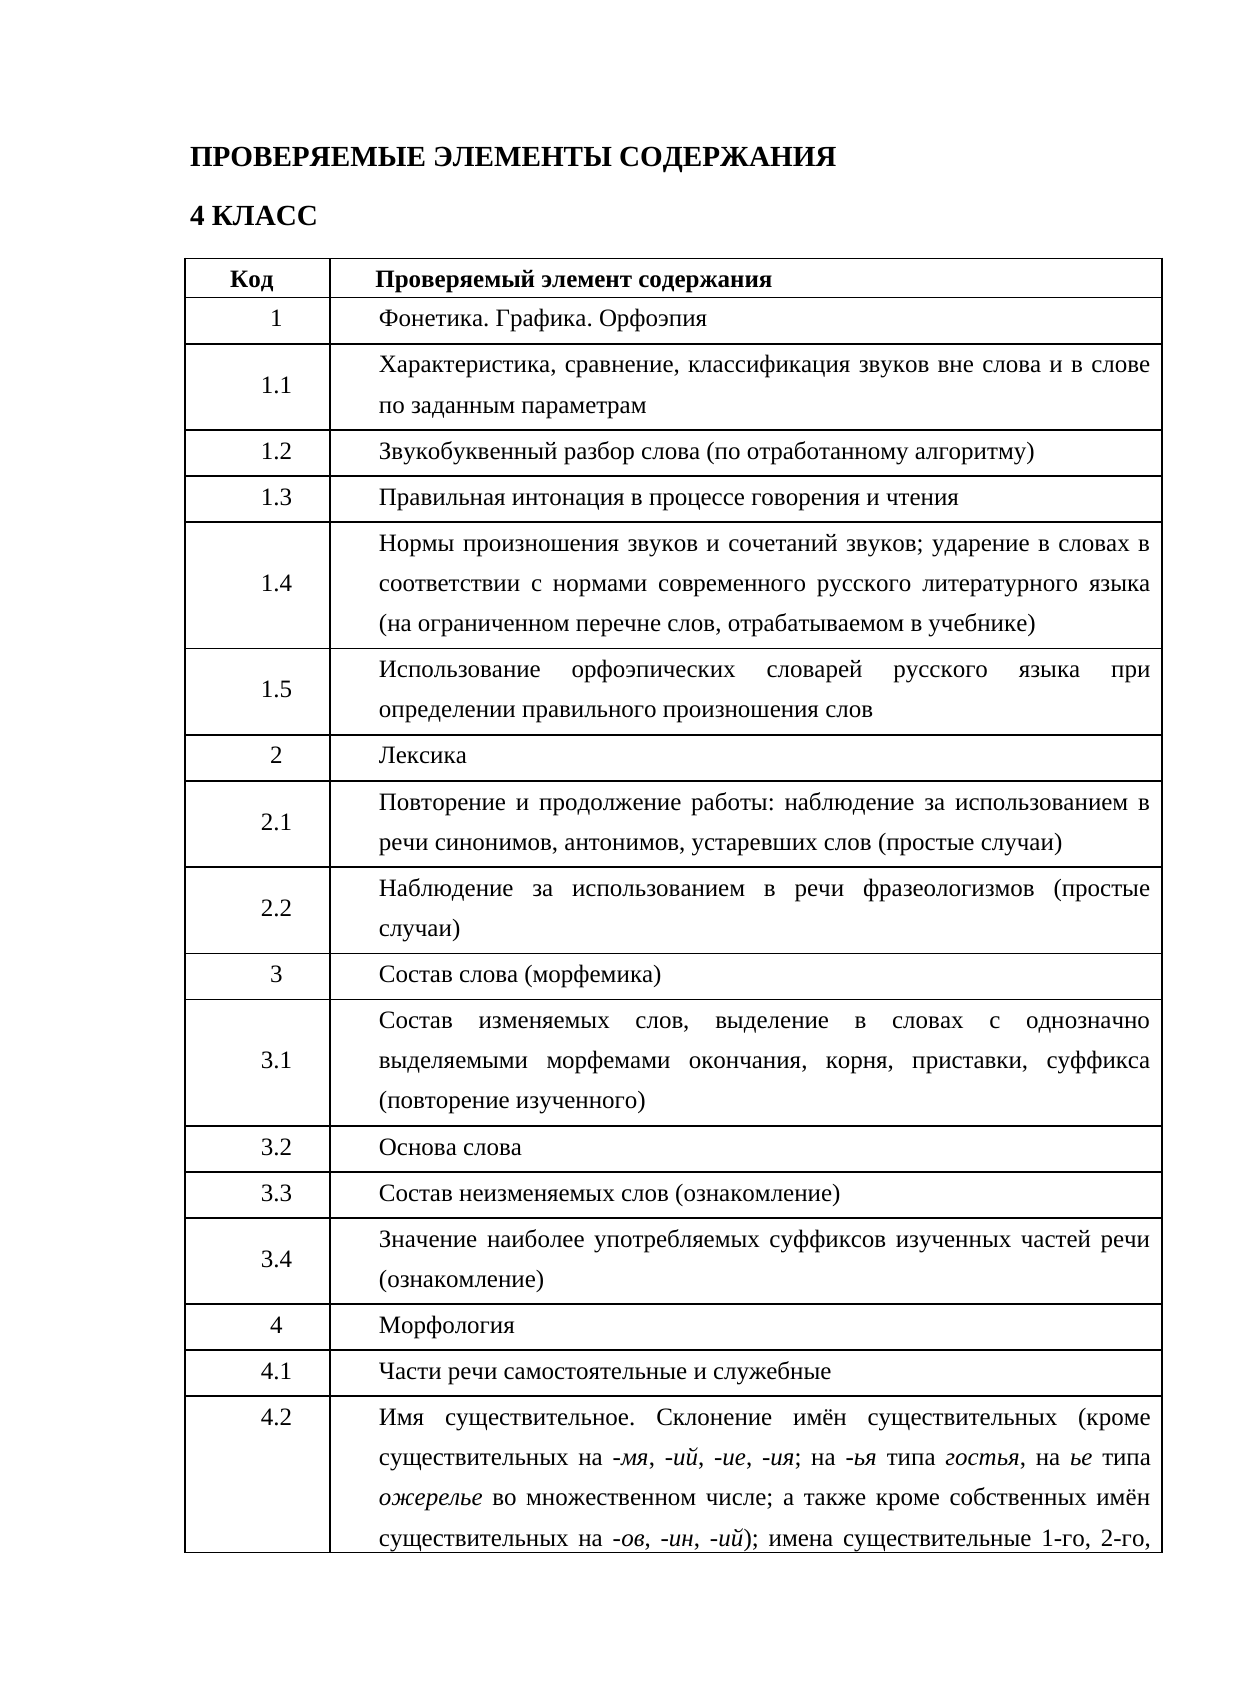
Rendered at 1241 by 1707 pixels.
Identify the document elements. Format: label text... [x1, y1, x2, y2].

table_cell 4.2 [186, 1397, 329, 1551]
table_cell 1.2 [186, 431, 329, 475]
table_cell Повторение и продолжение работы: наблюдение за использованием в речи синонимов, антонимов, устаревших слов (простые случаи) [331, 782, 1161, 866]
table_cell Звукобуквенный разбор слова (по отработанному алгоритму) [331, 431, 1161, 475]
table_cell Состав изменяемых слов, выделение в словах с однозначно выделяемыми морфемами окончания, корня, приставки, суффикса (повторение изученного) [331, 1000, 1161, 1125]
table_cell Фонетика. Графика. Орфоэпия [331, 298, 1161, 343]
table_cell 3.3 [186, 1173, 329, 1217]
table_cell 4 [186, 1305, 329, 1349]
table_cell Основа слова [331, 1127, 1161, 1171]
table_cell Значение наиболее употребляемых суффиксов изученных частей речи (ознакомление) [331, 1219, 1161, 1303]
table_cell 2 [186, 736, 329, 780]
table_cell Части речи самостоятельные и служебные [331, 1351, 1161, 1395]
table_cell Морфология [331, 1305, 1161, 1349]
table_cell 3 [186, 954, 329, 998]
table_cell 2.2 [186, 868, 329, 952]
table_cell Использование орфоэпических словарей русского языка при определении правильного произношения слов [331, 649, 1161, 734]
table_header Код [186, 259, 329, 297]
table_cell Лексика [331, 736, 1161, 780]
table_cell 1.5 [186, 649, 329, 734]
table_cell Правильная интонация в процессе говорения и чтения [331, 477, 1161, 521]
table_cell 1 [186, 298, 329, 343]
table_cell Состав слова (морфемика) [331, 954, 1161, 998]
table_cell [331, 1397, 1161, 1551]
table_cell 4.1 [186, 1351, 329, 1395]
table_cell Нормы произношения звуков и сочетаний звуков; ударение в словах в соответствии с нормами современного русского литературного языка (на ограниченном перечне слов, отрабатываемом в учебнике) [331, 523, 1161, 648]
table_cell 1.1 [186, 345, 329, 429]
table_cell 2.1 [186, 782, 329, 866]
table_cell 1.3 [186, 477, 329, 521]
table_cell 3.4 [186, 1219, 329, 1303]
table_cell 3.2 [186, 1127, 329, 1171]
text 4 КЛАСС [190, 198, 1152, 232]
table_cell 1.4 [186, 523, 329, 648]
table_cell 3.1 [186, 1000, 329, 1125]
table_header Проверяемый элемент содержания [331, 259, 1161, 297]
table_cell Состав неизменяемых слов (ознакомление) [331, 1173, 1161, 1217]
text ПРОВЕРЯЕМЫЕ ЭЛЕМЕНТЫ СОДЕРЖАНИЯ [190, 139, 1152, 172]
table_cell Характеристика, сравнение, классификация звуков вне слова и в слове по заданным параметрам [331, 345, 1161, 429]
table_cell Наблюдение за использованием в речи фразеологизмов (простые случаи) [331, 868, 1161, 952]
